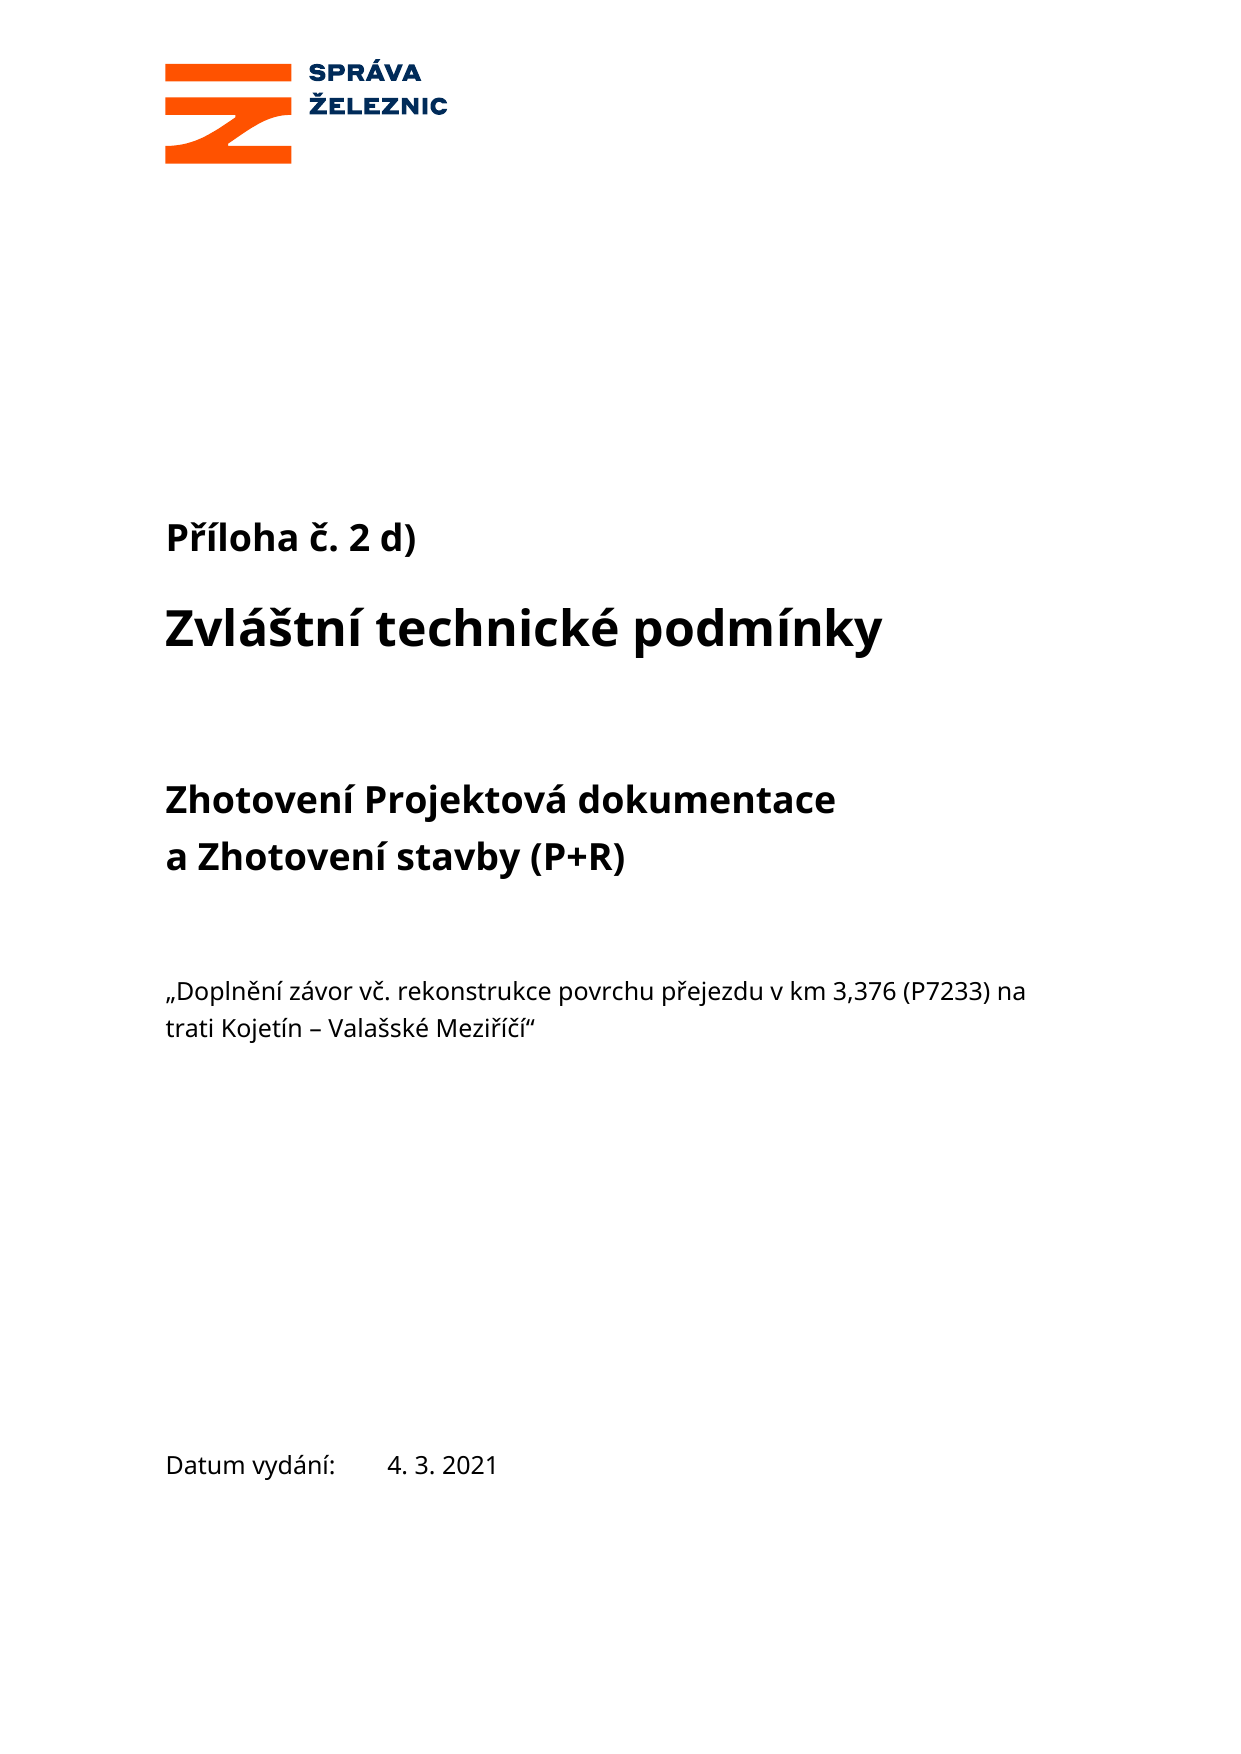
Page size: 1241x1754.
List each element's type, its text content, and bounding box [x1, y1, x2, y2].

text Příloha č. 2 d) [165, 512, 1075, 563]
text Zhotovení Projektová dokumentace a Zhotovení stavby (P+R) [165, 774, 1075, 881]
text Datum vydání: 4. 3. 2021 [165, 1448, 1075, 1482]
text Zvláštní technické podmínky [165, 593, 1075, 661]
